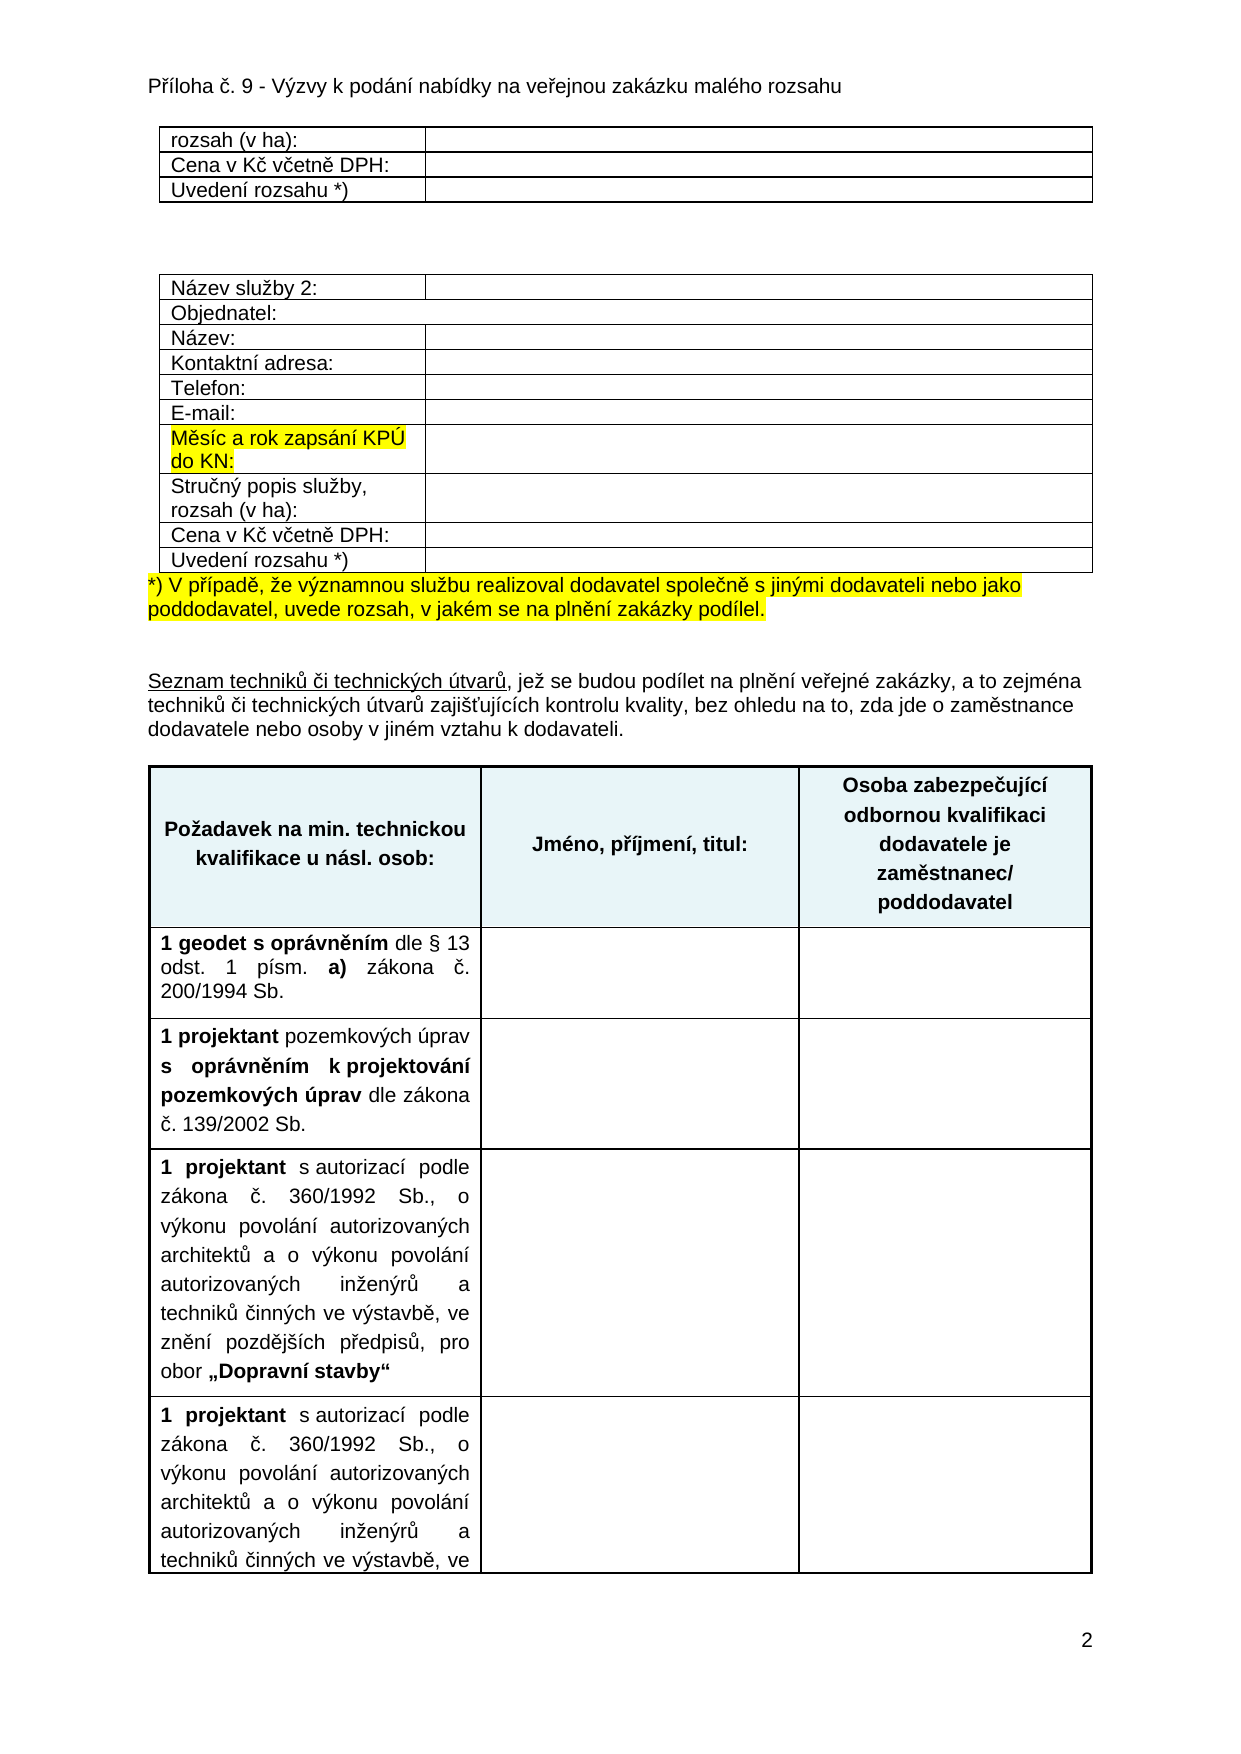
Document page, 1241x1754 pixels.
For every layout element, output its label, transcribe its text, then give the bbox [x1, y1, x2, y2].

table_cell [426, 474, 1092, 522]
table_cell 1 geodet s oprávněním dle § 13 odst. 1 písm. a) zákona č. 200/1994 Sb. [151, 928, 480, 1018]
table_cell [426, 350, 1092, 374]
table_cell [800, 1150, 1090, 1396]
table_cell Uvedení rozsahu *) [160, 548, 425, 572]
table_cell [482, 1150, 798, 1396]
table_cell Cena v Kč včetně DPH: [160, 153, 425, 176]
text Seznam techniků či technických útvarů, jež se budou podílet na plnění veřejné zakázky, a to zejména techniků či technických útvarů zajišťujících kontrolu kvality, bez ohledu na to, zda jde o zaměstnance dodavatele nebo osoby v jiném vztahu k dodavateli. [148, 669, 1093, 741]
table_cell [426, 325, 1092, 349]
table_cell Stručný popis služby, rozsah (v ha): [160, 474, 425, 522]
table_cell Objednatel: [160, 300, 1092, 324]
table_cell [426, 128, 1092, 151]
table_header Název služby 2: [160, 275, 425, 299]
table_cell [482, 1397, 798, 1572]
table_header [426, 275, 1092, 299]
table_cell [426, 523, 1092, 547]
table_cell Telefon: [160, 375, 425, 399]
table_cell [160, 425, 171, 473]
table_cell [151, 1397, 480, 1572]
table_cell [800, 1397, 1090, 1572]
table_cell [482, 1019, 798, 1148]
table_cell [426, 375, 1092, 399]
table_header Požadavek na min. technickou kvalifikace u násl. osob: [151, 768, 480, 926]
text *) V případě, že významnou službu realizoval dodavatel společně s jinými dodavateli nebo jako poddodavatel, uvede rozsah, v jakém se na plnění zakázky podílel. [766, 573, 1093, 621]
table_cell [800, 1019, 1090, 1148]
table_header Jméno, příjmení, titul: [482, 768, 798, 926]
table_cell [426, 548, 1092, 572]
table_cell Uvedení rozsahu *) [160, 178, 425, 201]
table_cell Název: [160, 325, 425, 349]
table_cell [160, 128, 425, 151]
table_cell [426, 178, 1092, 201]
table_cell [482, 928, 798, 1018]
table_cell 1 projektant s autorizací podle zákona č. 360/1992 Sb., o výkonu povolání autorizovaných architektů a o výkonu povolání autorizovaných inženýrů a techniků činných ve výstavbě, ve znění pozdějších předpisů, pro obor „Dopravní stavby“ [151, 1150, 480, 1396]
table_cell [800, 928, 1090, 1018]
table_cell E-mail: [160, 400, 425, 424]
table_cell [426, 425, 1092, 473]
table_cell 1 projektant pozemkových úprav s oprávněním k projektování pozemkových úprav dle zákona č. 139/2002 Sb. [151, 1019, 480, 1148]
table_cell Kontaktní adresa: [160, 350, 425, 374]
table_cell Cena v Kč včetně DPH: [160, 523, 425, 547]
table_cell [426, 153, 1092, 176]
table_cell Měsíc a rok zapsání KPÚ do KN: [234, 425, 425, 473]
table_header Osoba zabezpečující odbornou kvalifikaci dodavatele je zaměstnanec/ poddodavatel [800, 768, 1090, 926]
table_cell [426, 400, 1092, 424]
